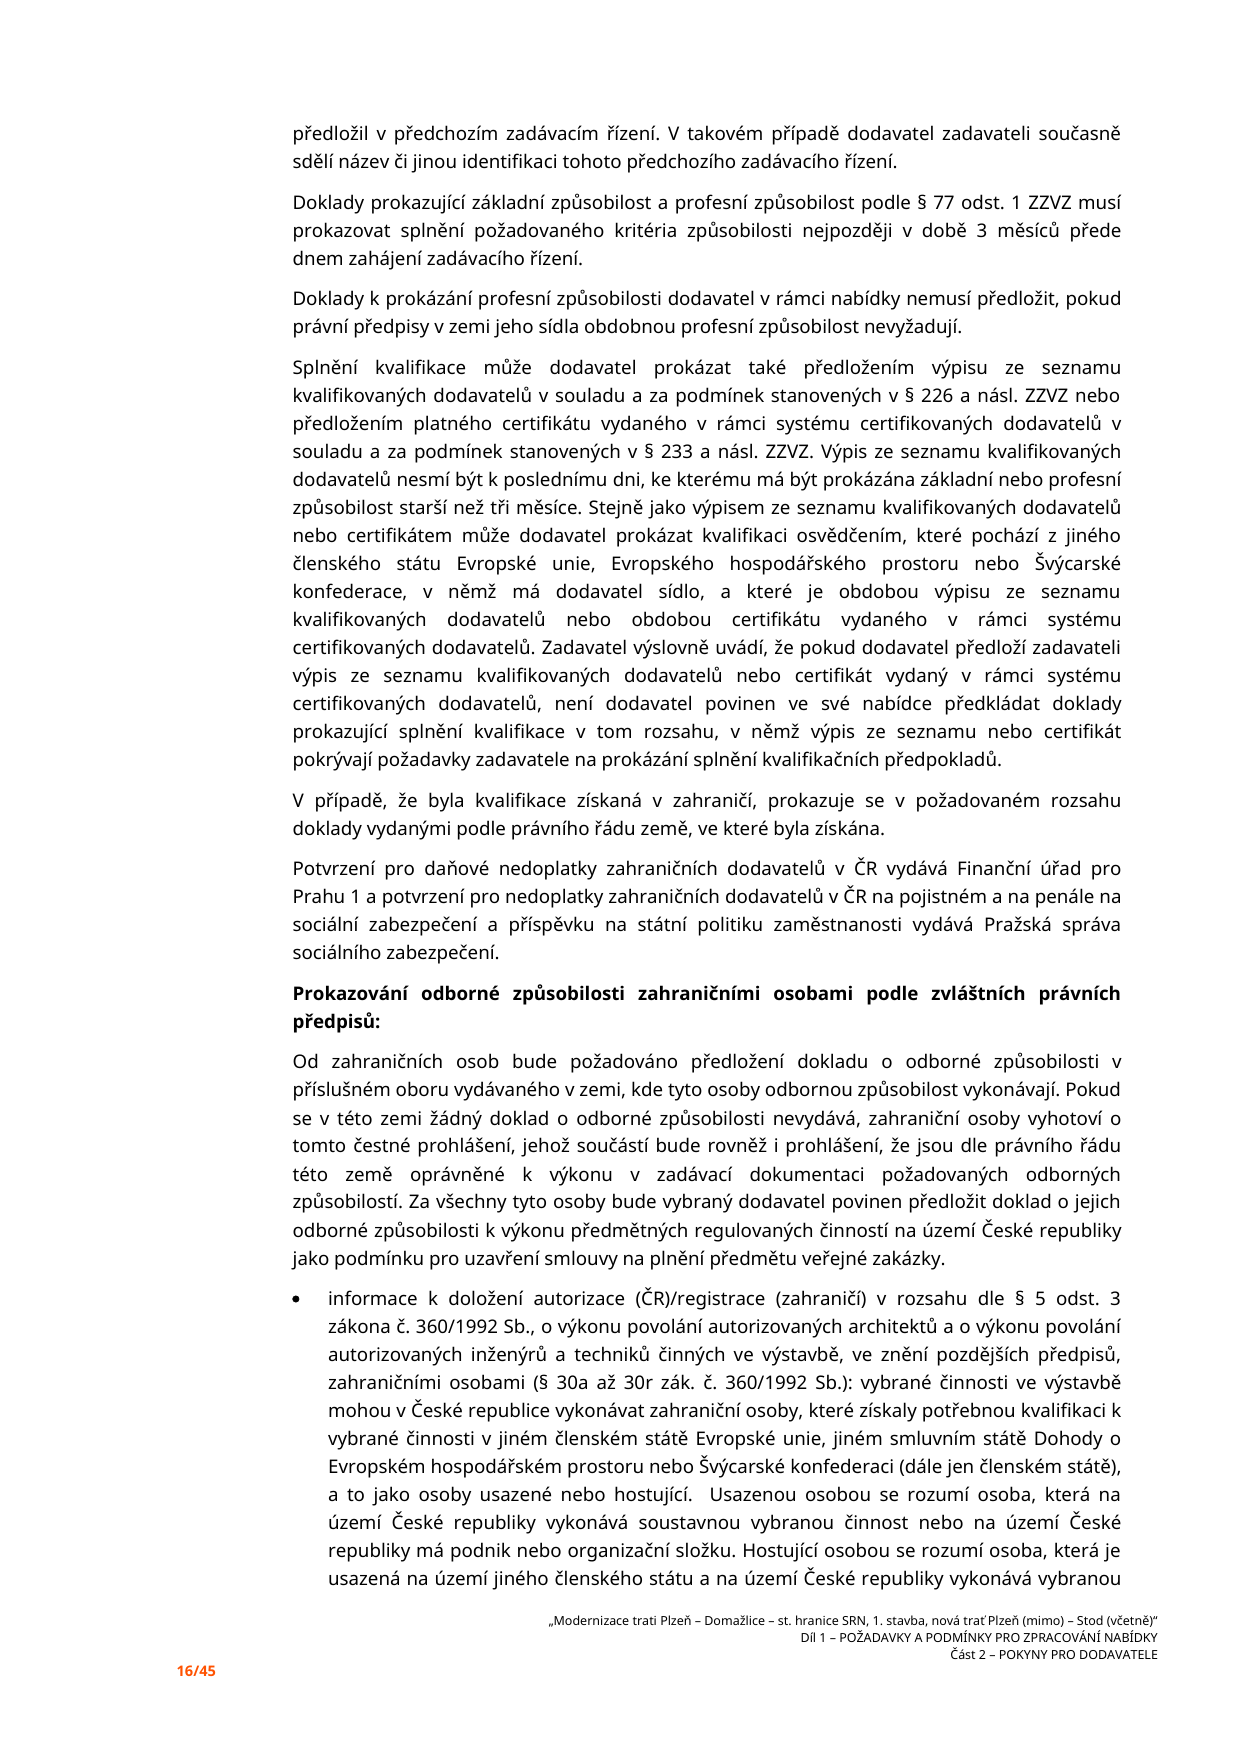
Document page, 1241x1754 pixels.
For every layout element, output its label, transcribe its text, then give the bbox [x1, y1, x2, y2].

text Od zahraničních osob bude požadováno předložení dokladu o odborné způsobilosti v příslušném oboru vydávaného v zemi, kde tyto osoby odbornou způsobilost vykonávají. Pokud se v této zemi žádný doklad o odborné způsobilosti nevydává, zahraniční osoby vyhotoví o tomto čestné prohlášení, jehož součástí bude rovněž i prohlášení, že jsou dle právního řádu této země oprávněné k výkonu v zadávací dokumentaci požadovaných odborných způsobilostí. Za všechny tyto osoby bude vybraný dodavatel povinen předložit doklad o jejich odborné způsobilosti k výkonu předmětných regulovaných činností na území České republiky jako podmínku pro uzavření smlouvy na plnění předmětu veřejné zakázky. [292, 1049, 1122, 1270]
text Doklady prokazující základní způsobilost a profesní způsobilost podle § 77 odst. 1 ZZVZ musí prokazovat splnění požadovaného kritéria způsobilosti nejpozději v době 3 měsíců přede dnem zahájení zadávacího řízení. [292, 189, 1122, 271]
text Splnění kvalifikace může dodavatel prokázat také předložením výpisu ze seznamu kvalifikovaných dodavatelů v souladu a za podmínek stanovených v § 226 a násl. ZZVZ nebo předložením platného certifikátu vydaného v rámci systému certifikovaných dodavatelů v souladu a za podmínek stanovených v § 233 a násl. ZZVZ. Výpis ze seznamu kvalifikovaných dodavatelů nesmí být k poslednímu dni, ke kterému má být prokázána základní nebo profesní způsobilost starší než tři měsíce. Stejně jako výpisem ze seznamu kvalifikovaných dodavatelů nebo certifikátem může dodavatel prokázat kvalifikaci osvědčením, které pochází z jiného členského státu Evropské unie, Evropského hospodářského prostoru nebo Švýcarské konfederace, v němž má dodavatel sídlo, a které je obdobou výpisu ze seznamu kvalifikovaných dodavatelů nebo obdobou certifikátu vydaného v rámci systému certifikovaných dodavatelů. Zadavatel výslovně uvádí, že pokud dodavatel předloží zadavateli výpis ze seznamu kvalifikovaných dodavatelů nebo certifikát vydaný v rámci systému certifikovaných dodavatelů, není dodavatel povinen ve své nabídce předkládat doklady prokazující splnění kvalifikace v tom rozsahu, v němž výpis ze seznamu nebo certifikát pokrývají požadavky zadavatele na prokázání splnění kvalifikačních předpokladů. [292, 354, 1122, 772]
text Doklady k prokázání profesní způsobilosti dodavatel v rámci nabídky nemusí předložit, pokud právní předpisy v zemi jeho sídla obdobnou profesní způsobilost nevyžadují. [292, 286, 1122, 339]
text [292, 1285, 1122, 1591]
text Potvrzení pro daňové nedoplatky zahraničních dodavatelů v ČR vydává Finanční úřad pro Prahu 1 a potvrzení pro nedoplatky zahraničních dodavatelů v ČR na pojistném a na penále na sociální zabezpečení a příspěvku na státní politiku zaměstnanosti vydává Pražská správa sociálního zabezpečení. [292, 856, 1122, 965]
text V případě, že byla kvalifikace získaná v zahraničí, prokazuje se v požadovaném rozsahu doklady vydanými podle právního řádu země, ve které byla získána. [292, 787, 1122, 841]
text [292, 121, 1122, 174]
text Prokazování odborné způsobilosti zahraničními osobami podle zvláštních právních předpisů: [292, 980, 1122, 1034]
